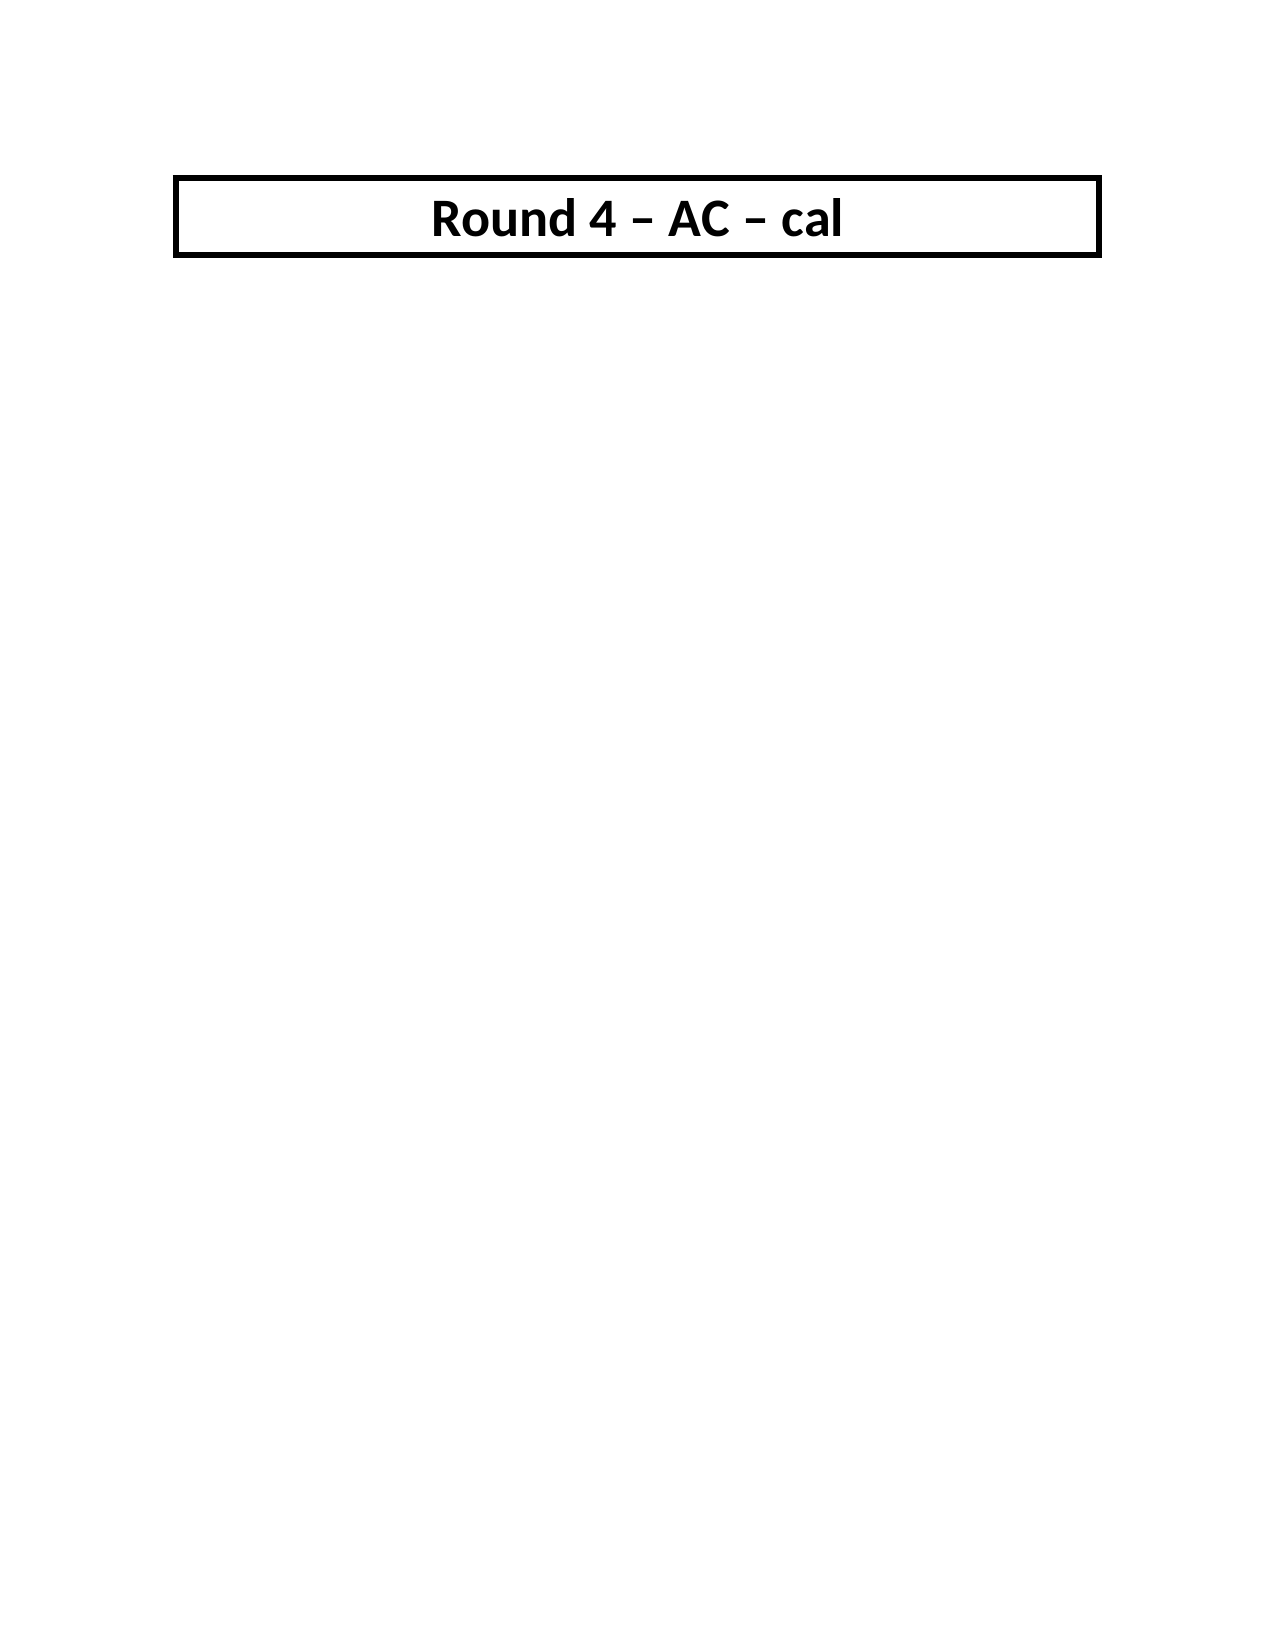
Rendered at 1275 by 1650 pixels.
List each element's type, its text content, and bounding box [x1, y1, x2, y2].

subtitle Round 4 – AC – cal [179, 181, 1096, 252]
